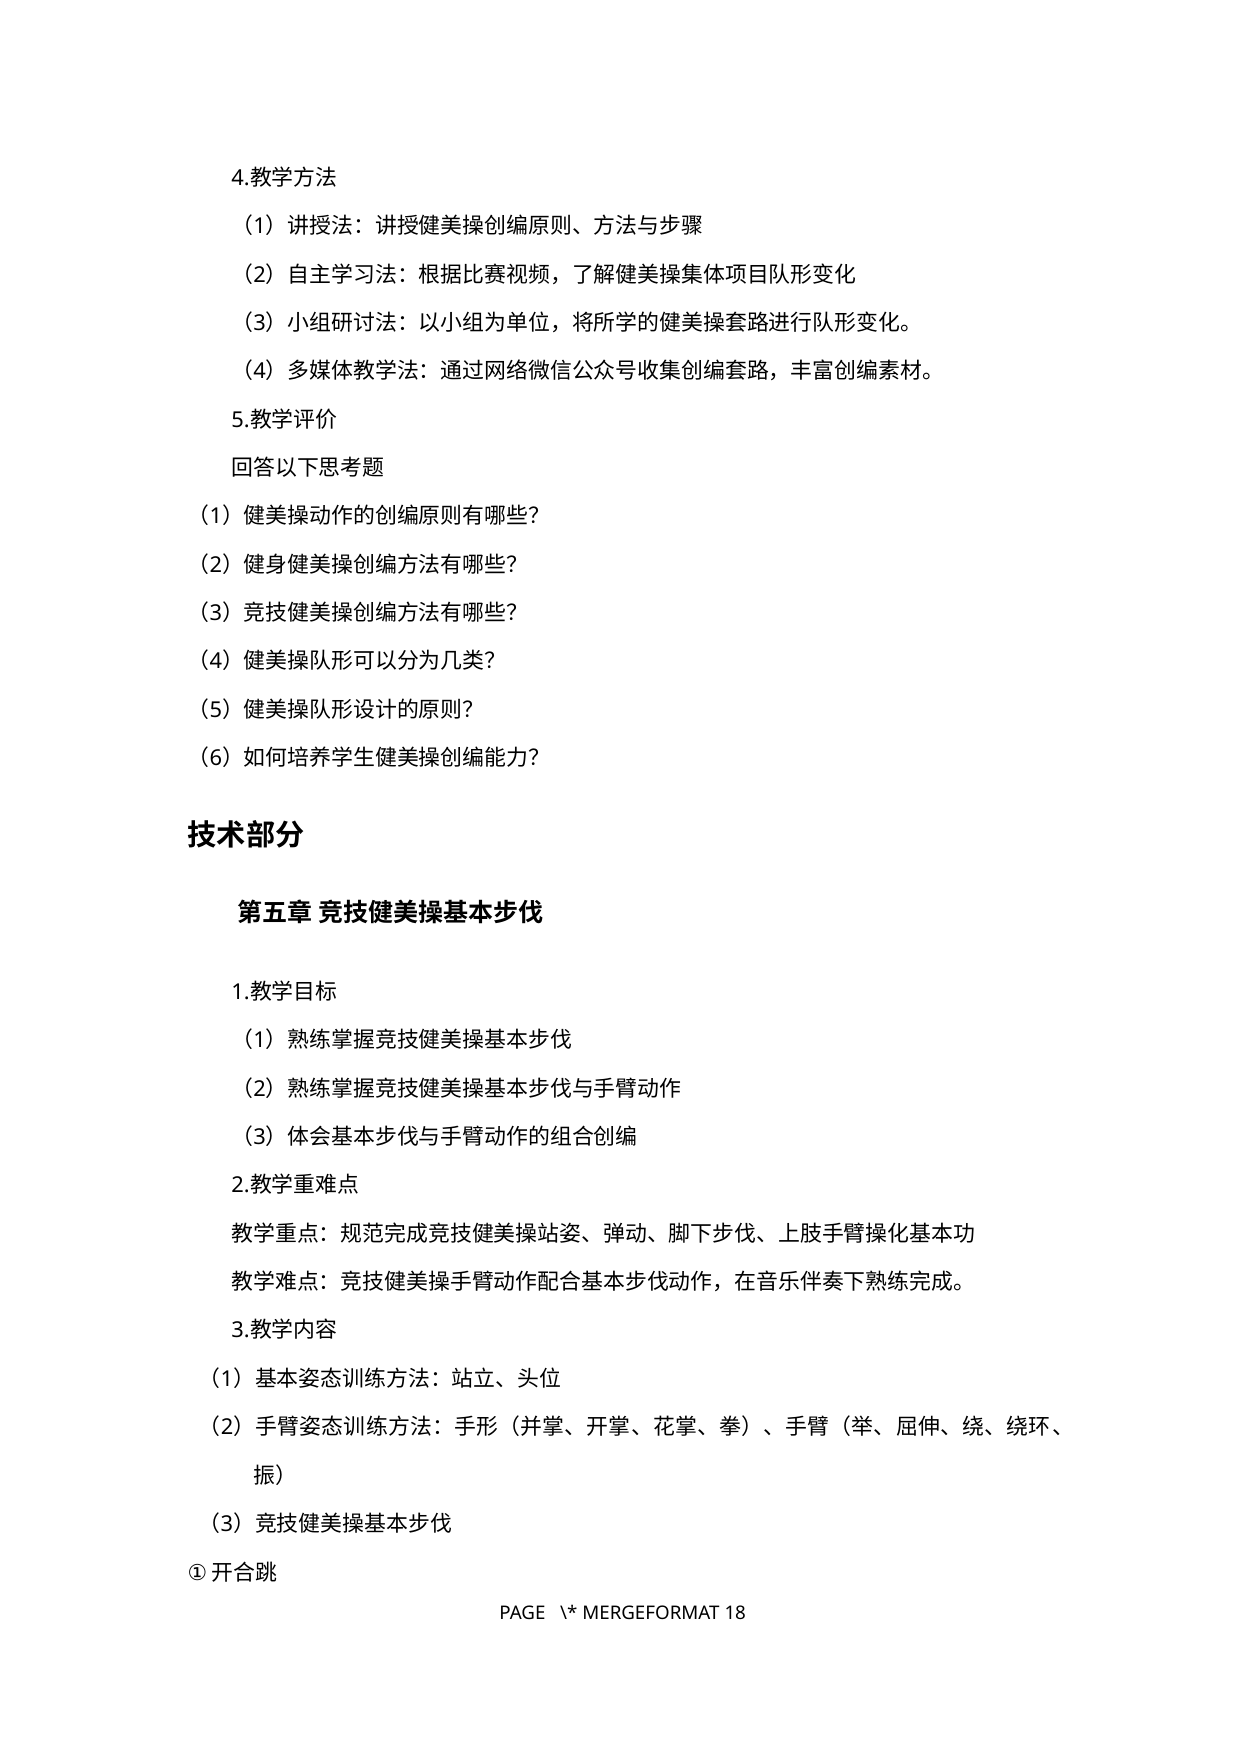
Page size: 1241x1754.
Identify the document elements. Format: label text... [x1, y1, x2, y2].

text （4）健美操队形可以分为几类？ [187, 643, 1053, 676]
text 教学难点：竞技健美操手臂动作配合基本步伐动作，在音乐伴奏下熟练完成。 [231, 1264, 1053, 1296]
text （3）竞技健美操基本步伐 [198, 1506, 1053, 1538]
text （6）如何培养学生健美操创编能力？ [187, 740, 1053, 772]
text 回答以下思考题 [187, 450, 1053, 482]
text （2）自主学习法：根据比赛视频，了解健美操集体项目队形变化 [187, 256, 1053, 289]
text 1.教学目标 [187, 974, 1053, 1006]
text （1）熟练掌握竞技健美操基本步伐 [187, 1022, 1053, 1054]
text ①开合跳 [187, 1554, 1053, 1587]
text 3.教学内容 [187, 1312, 1053, 1344]
text （1）讲授法：讲授健美操创编原则、方法与步骤 [187, 208, 1053, 241]
text （1）健美操动作的创编原则有哪些？ [187, 498, 1053, 531]
text （2）健身健美操创编方法有哪些？ [187, 546, 1053, 579]
text （5）健美操队形设计的原则？ [187, 691, 1053, 724]
text （3）小组研讨法：以小组为单位，将所学的健美操套路进行队形变化。 [187, 305, 1053, 337]
text （1）基本姿态训练方法：站立、头位 [198, 1360, 1053, 1393]
text （3）体会基本步伐与手臂动作的组合创编 [187, 1119, 1053, 1151]
text 5.教学评价 [187, 401, 1053, 434]
text （2）熟练掌握竞技健美操基本步伐与手臂动作 [187, 1070, 1053, 1103]
text （2）手臂姿态训练方法：手形（并掌、开掌、花掌、拳）、手臂（举、屈伸、绕、绕环、振） [198, 1409, 1053, 1490]
text 技术部分 [187, 801, 1053, 866]
text 教学重点：规范完成竞技健美操站姿、弹动、脚下步伐、上肢手臂操化基本功 [231, 1215, 1053, 1248]
text 2.教学重难点 [231, 1167, 1053, 1199]
text （4）多媒体教学法：通过网络微信公众号收集创编套路，丰富创编素材。 [187, 353, 1053, 386]
text 4.教学方法 [187, 160, 1053, 192]
text 第五章 竞技健美操基本步伐 [187, 878, 1053, 943]
text （3）竞技健美操创编方法有哪些？ [187, 595, 1053, 627]
